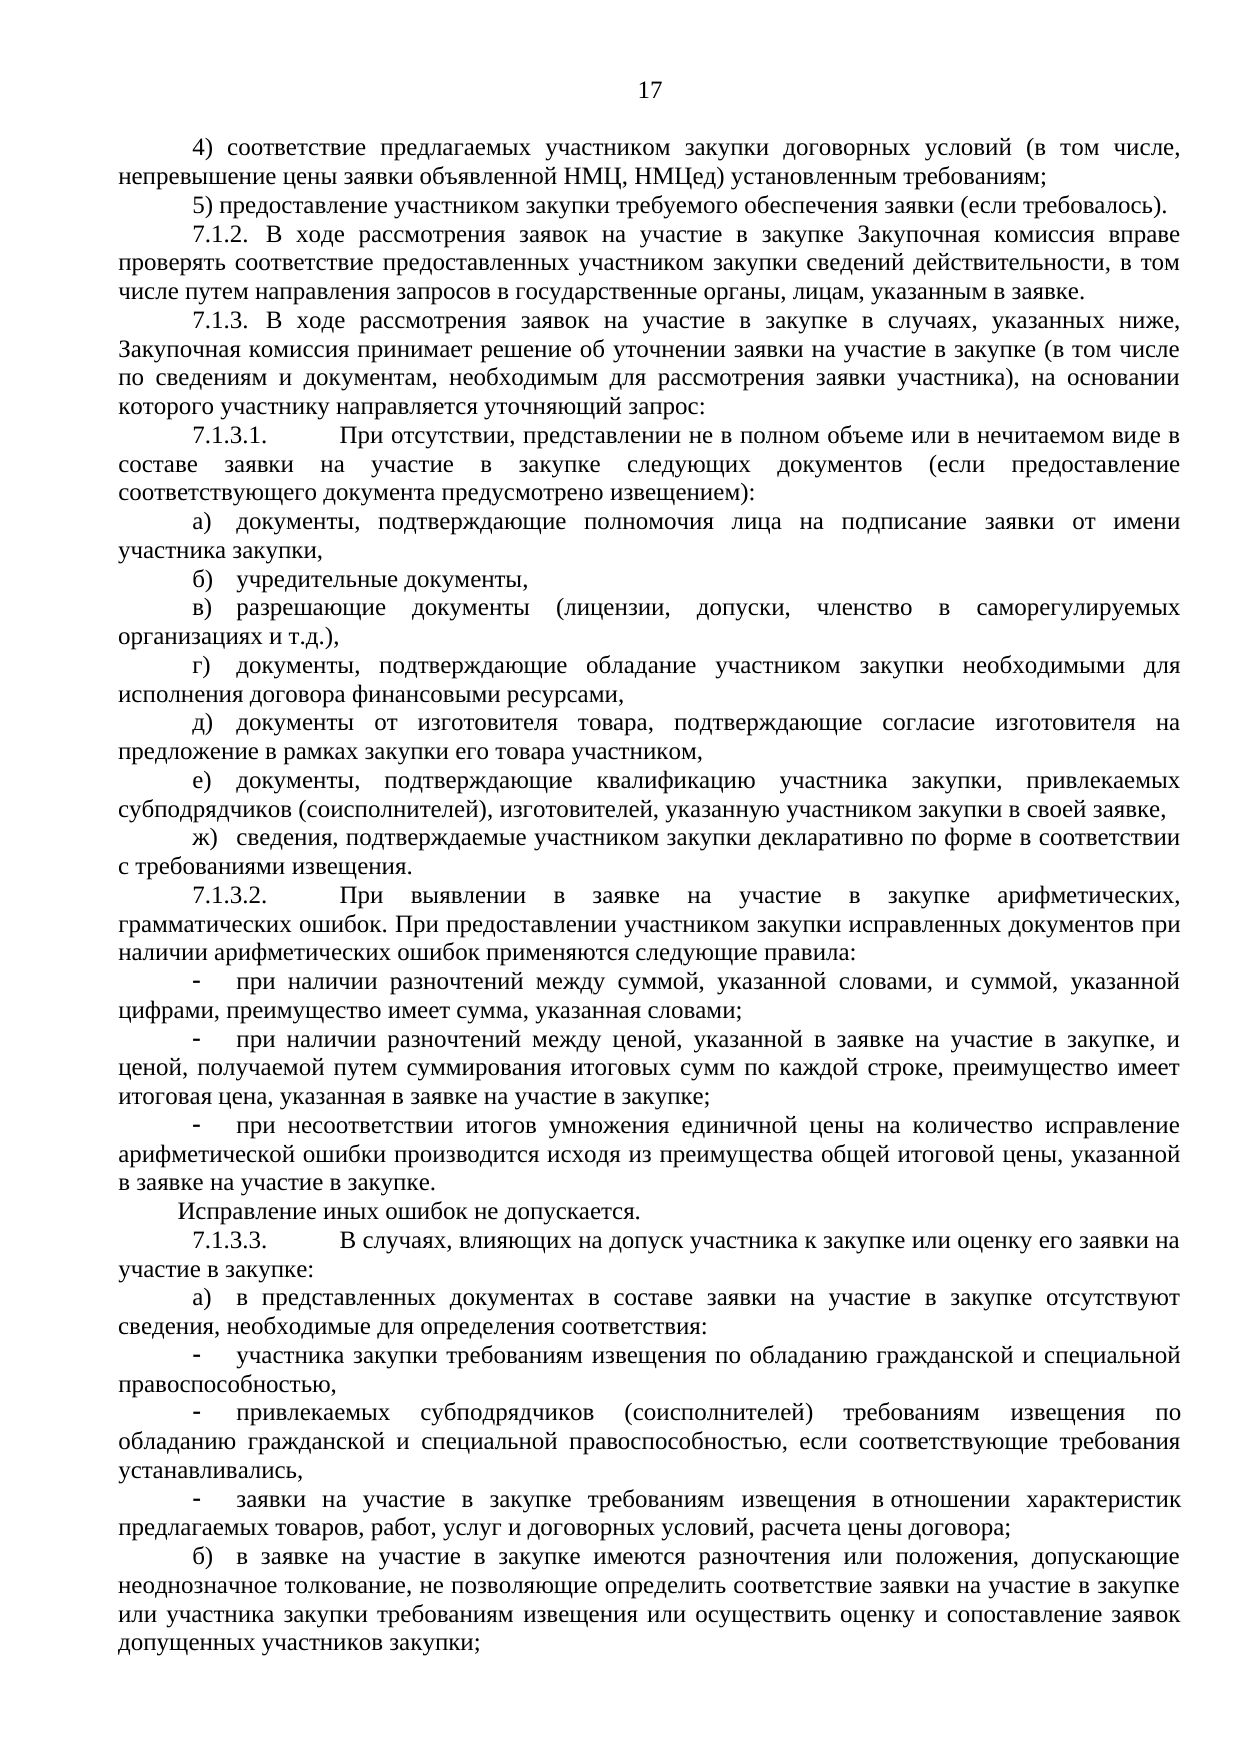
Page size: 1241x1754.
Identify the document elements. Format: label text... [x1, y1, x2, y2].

list учредительные документы, [118, 564, 1181, 592]
list при наличии разночтений между ценой, указанной в заявке на участие в закупке, и ценой, получаемой путем суммирования итоговых сумм по каждой строке, преимущество имеет итоговая цена, указанная в заявке на участие в закупке; [118, 1024, 1181, 1110]
list участника закупки требованиям извещения по обладанию гражданской и специальной правоспособностью, [118, 1340, 1181, 1397]
text 5) предоставление участником закупки требуемого обеспечения заявки (если требовалось). [118, 190, 1181, 219]
text 4) соответствие предлагаемых участником закупки договорных условий (в том числе, непревышение цены заявки объявленной НМЦ, НМЦед) установленным требованиям; [118, 132, 1181, 190]
list при несоответствии итогов умножения единичной цены на количество исправление арифметической ошибки производится исходя из преимущества общей итоговой цены, указанной в заявке на участие в закупке. [118, 1110, 1181, 1196]
list При выявлении в заявке на участие в закупке арифметических, грамматических ошибок. При предоставлении участником закупки исправленных документов при наличии арифметических ошибок применяются следующие правила: [118, 880, 1181, 966]
list заявки на участие в закупке требованиям извещения в отношении характеристик предлагаемых товаров, работ, услуг и договорных условий, расчета цены договора; [118, 1484, 1181, 1541]
list разрешающие документы (лицензии, допуски, членство в саморегулируемых организациях и т.д.), [118, 592, 1181, 650]
list привлекаемых субподрядчиков (соисполнителей) требованиям извещения по обладанию гражданской и специальной правоспособностью, если соответствующие требования устанавливались, [118, 1397, 1181, 1484]
list При отсутствии, представлении не в полном объеме или в нечитаемом виде в составе заявки на участие в закупке следующих документов (если предоставление соответствующего документа предусмотрено извещением): [118, 420, 1181, 506]
list документы, подтверждающие полномочия лица на подписание заявки от имени участника закупки, [118, 506, 1181, 564]
list документы от изготовителя товара, подтверждающие согласие изготовителя на предложение в рамках закупки его товара участником, [118, 707, 1181, 765]
text Исправление иных ошибок не допускается. [118, 1196, 1181, 1225]
list в представленных документах в составе заявки на участие в закупке отсутствуют сведения, необходимые для определения соответствия: [118, 1282, 1181, 1340]
list В ходе рассмотрения заявок на участие в закупке Закупочная комиссия вправе проверять соответствие предоставленных участником закупки сведений действительности, в том числе путем направления запросов в государственные органы, лицам, указанным в заявке. [118, 219, 1181, 305]
list В случаях, влияющих на допуск участника к закупке или оценку его заявки на участие в закупке: [118, 1225, 1181, 1282]
list при наличии разночтений между суммой, указанной словами, и суммой, указанной цифрами, преимущество имеет сумма, указанная словами; [118, 966, 1181, 1024]
list В ходе рассмотрения заявок на участие в закупке в случаях, указанных ниже, Закупочная комиссия принимает решение об уточнении заявки на участие в закупке (в том числе по сведениям и документам, необходимым для рассмотрения заявки участника), на основании которого участнику направляется уточняющий запрос: [118, 305, 1181, 420]
list сведения, подтверждаемые участником закупки декларативно по форме в соответствии с требованиями извещения. [118, 822, 1181, 880]
list документы, подтверждающие обладание участником закупки необходимыми для исполнения договора финансовыми ресурсами, [118, 650, 1181, 707]
list документы, подтверждающие квалификацию участника закупки, привлекаемых субподрядчиков (соисполнителей), изготовителей, указанную участником закупки в своей заявке, [118, 765, 1181, 822]
list в заявке на участие в закупке имеются разночтения или положения, допускающие неоднозначное толкование, не позволяющие определить соответствие заявки на участие в закупке или участника закупки требованиям извещения или осуществить оценку и сопоставление заявок допущенных участников закупки; [118, 1541, 1181, 1656]
